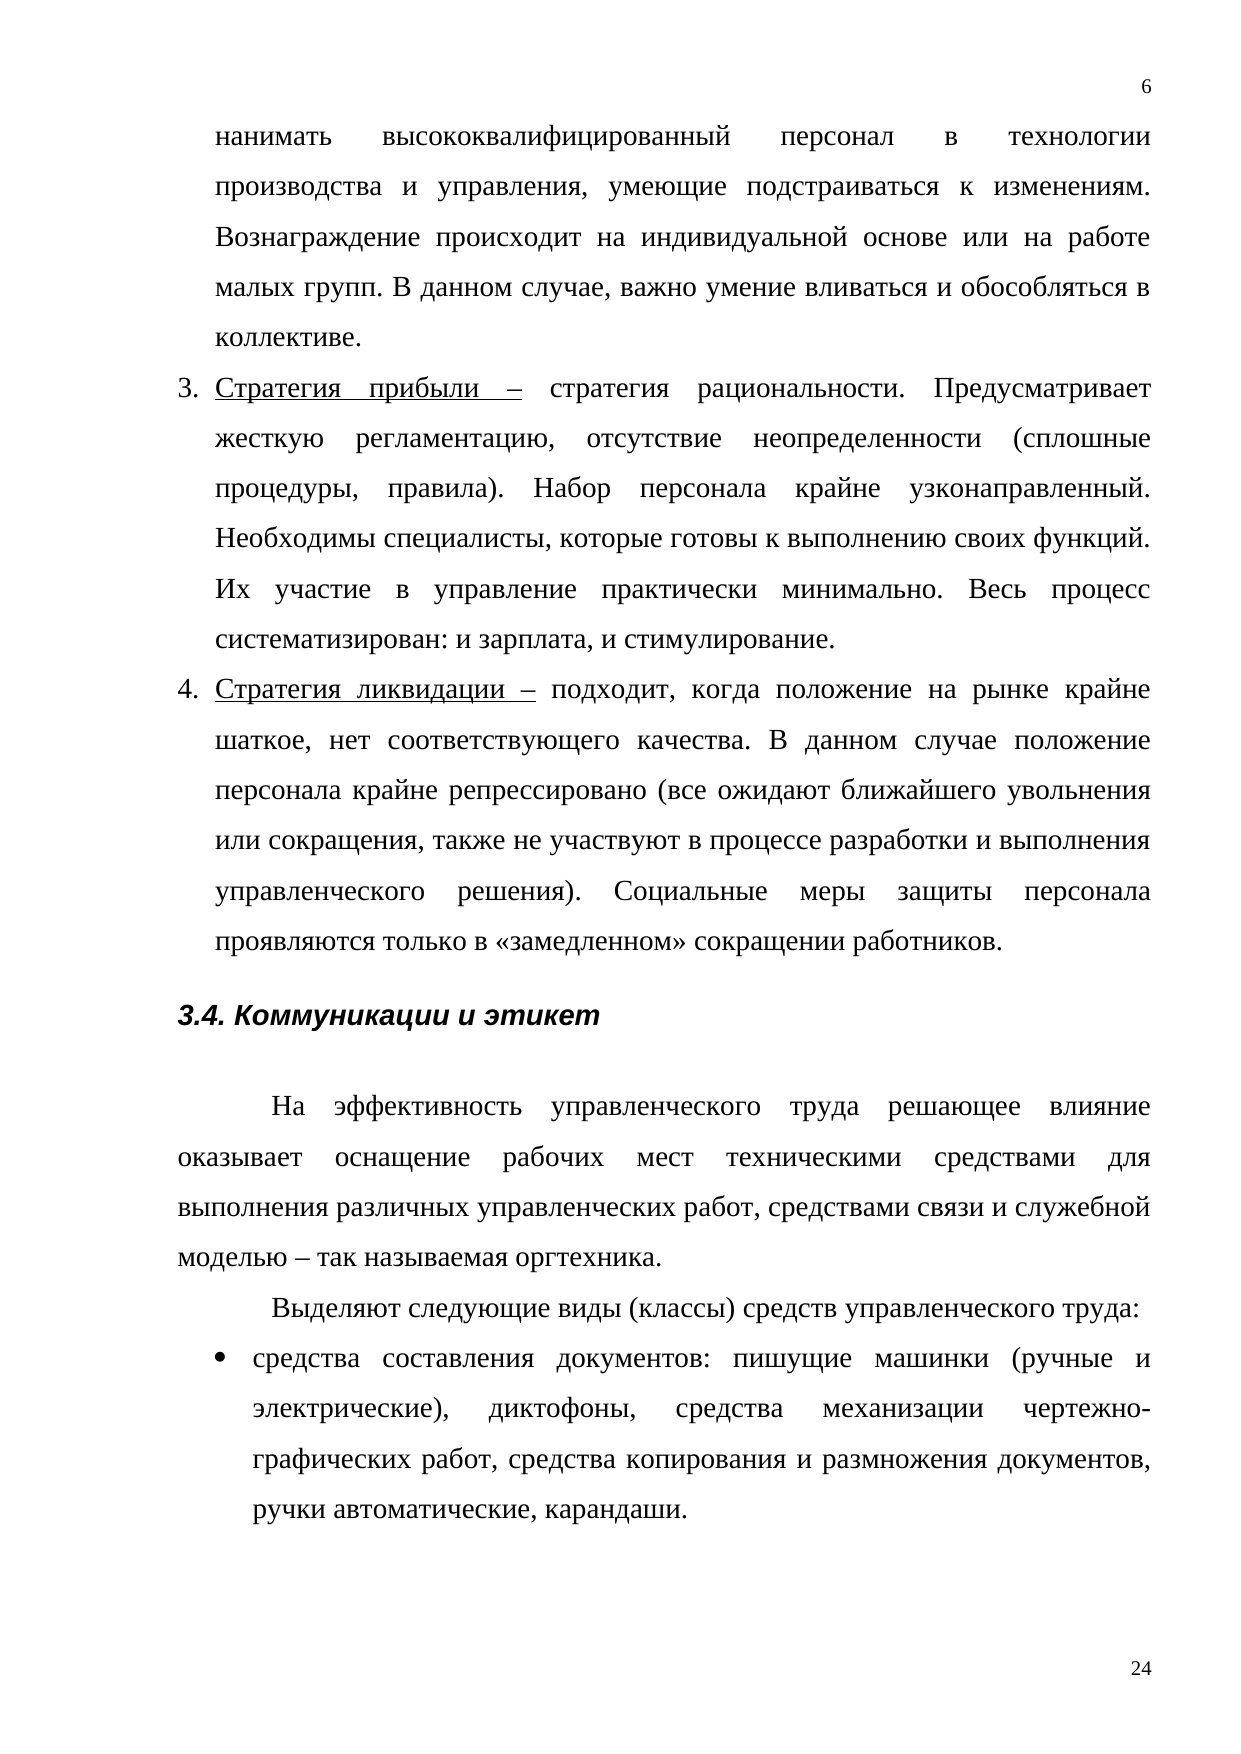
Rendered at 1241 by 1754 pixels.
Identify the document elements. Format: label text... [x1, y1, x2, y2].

subtitle 3.4. Коммуникации и этикет [177, 998, 1152, 1032]
text На эффективность управленческого труда решающее влияние оказывает оснащение рабочих мест техническими средствами для выполнения различных управленческих работ, средствами связи и служебной моделью – так называемая оргтехника. [177, 1088, 1152, 1273]
list Стратегия ликвидации – подходит, когда положение на рынке крайне шаткое, нет соответствующего качества. В данном случае положение персонала крайне репрессировано (все ожидают ближайшего увольнения или сокращения, также не участвуют в процессе разработки и выполнения управленческого решения). Социальные меры защиты персонала проявляются только в «замедленном» сокращении работников. [177, 672, 1152, 957]
list Стратегия прибыли – стратегия рациональности. Предусматривает жесткую регламентацию, отсутствие неопределенности (сплошные процедуры, правила). Набор персонала крайне узконаправленный. Необходимы специалисты, которые готовы к выполнению своих функций. Их участие в управление практически минимально. Весь процесс систематизирован: и зарплата, и стимулирование. [177, 370, 1152, 655]
text Выделяют следующие виды (классы) средств управленческого труда: [177, 1290, 1152, 1323]
list средства составления документов: пишущие машинки (ручные и электрические), диктофоны, средства механизации чертежно-графических работ, средства копирования и размножения документов, ручки автоматические, карандаши. [215, 1340, 1152, 1525]
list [177, 118, 1152, 353]
